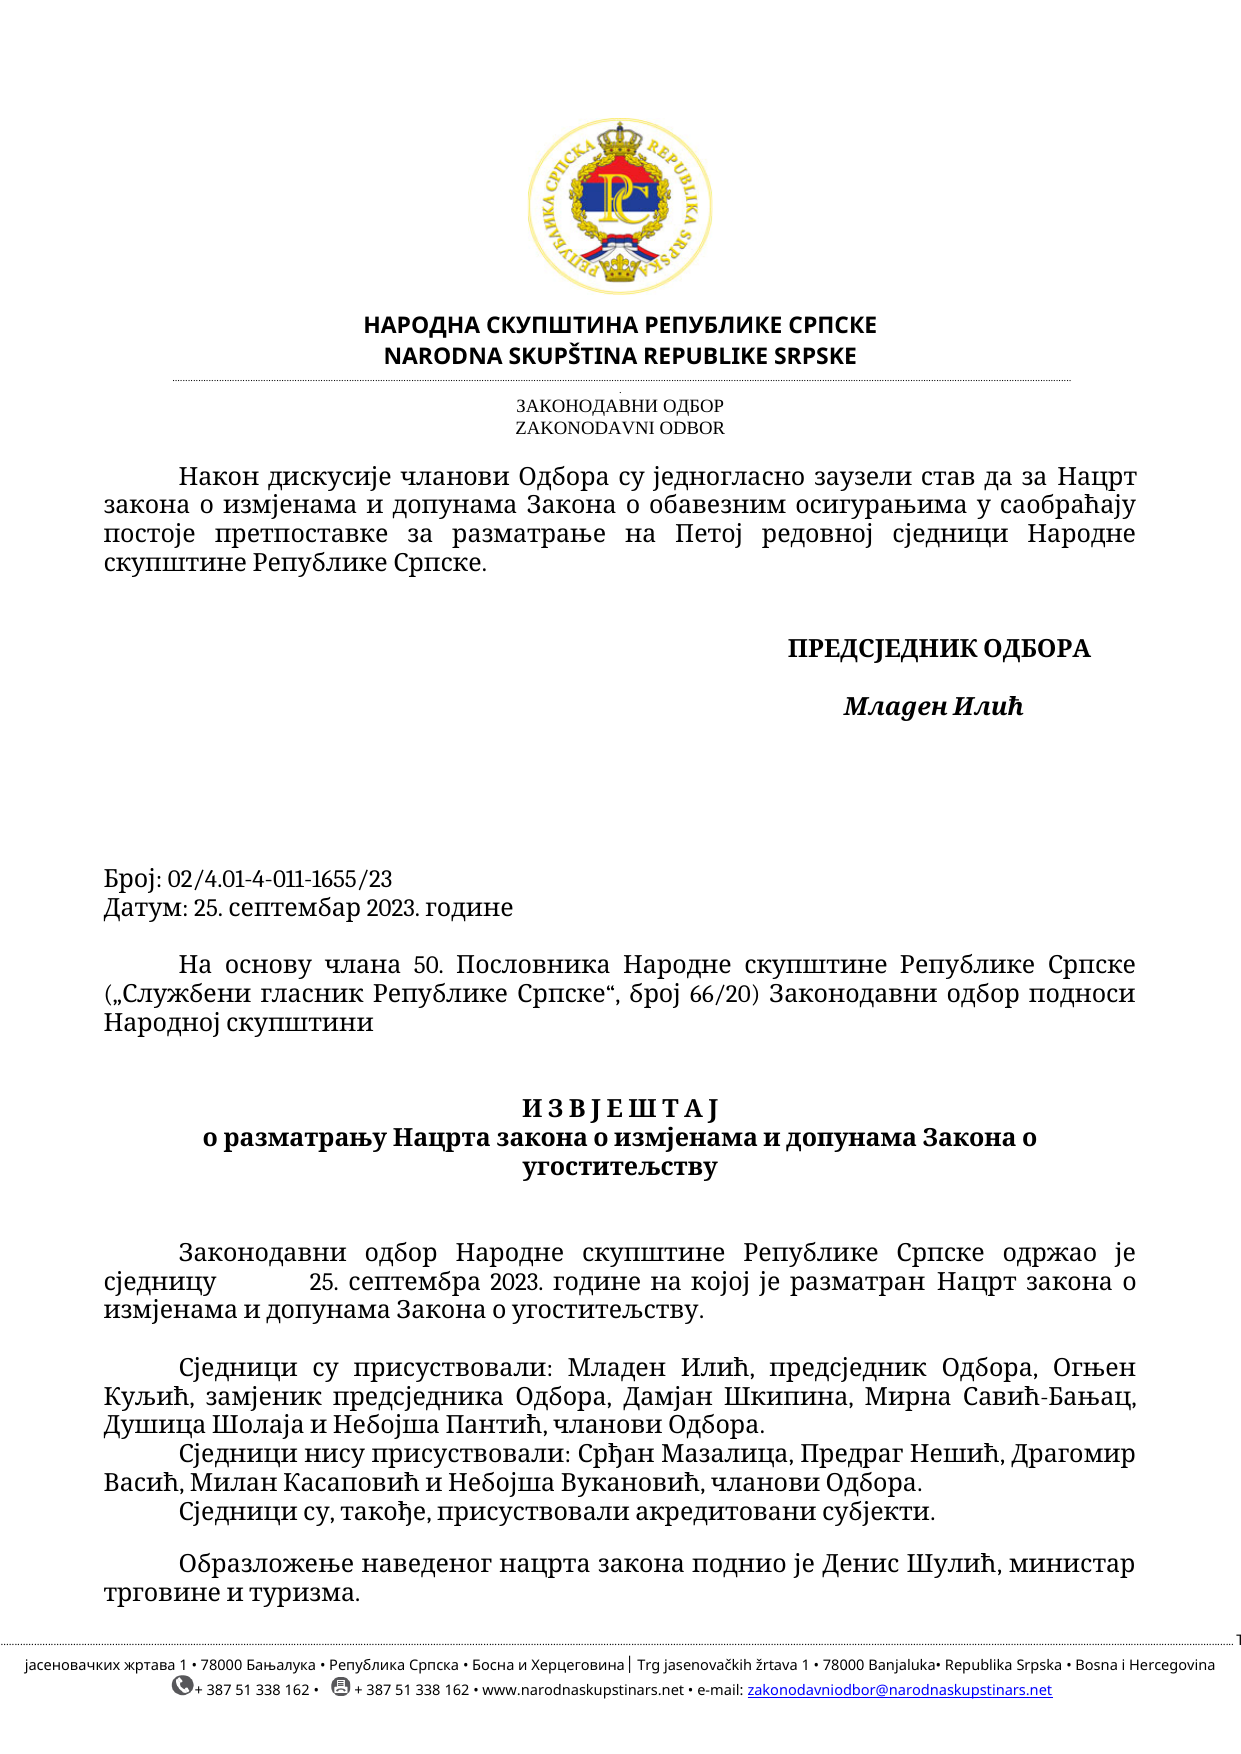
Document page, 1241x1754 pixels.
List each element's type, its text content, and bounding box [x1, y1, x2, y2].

text И З В Ј Е Ш Т А Ј [103, 1095, 1137, 1124]
text Сједници нису присуствовали: Срђан Мазалица, Предраг Нешић, Драгомир Васић, Милан Касаповић и Небојша Вукановић, чланови Одбора. [103, 1440, 1137, 1497]
text Број: 02/4.01-4-011-1655/23 [103, 865, 1137, 894]
text ПРЕДСЈЕДНИК ОДБОРА [103, 635, 1137, 664]
text о разматрању Нацрта закона о измјенама и допунама Закона о угоститељству [103, 1124, 1137, 1181]
text Образложење наведеног нацрта закона поднио је Денис Шулић, министар трговине и туризма. [103, 1550, 1137, 1608]
text Сједници су присуствовали: Младен Илић, предсједник Одбора, Огњен Куљић, замјеник предсједника Одбора, Дамјан Шкипина, Мирна Савић-Бањац, Душица Шолаја и Небојша Пантић, чланови Одбора. [103, 1354, 1137, 1440]
text На основу члана 50. Пословника Народне скупштине Републике Српске („Службени гласник Републике Српске“, број 66/20) Законодавни одбор подноси Народној скупштини [103, 951, 1137, 1037]
text Законодавни одбор Народне скупштине Републике Српске одржао је сједницу 25. септембра 2023. године на којој је разматран Нацрт закона о измјенама и допунама Закона о угоститељству. [103, 1239, 1137, 1325]
text Сједници су, такође, присуствовали акредитовани субјекти. [103, 1497, 1137, 1526]
text Младен Илић [103, 692, 1137, 721]
text Датум: 25. септембар 2023. године [103, 894, 1137, 922]
text Након дискусије чланови Одбора су једногласно заузели став да за Нацрт закона о измјенама и допунама Закона о обавезним осигурањима у саобраћају постоје претпоставке за разматрање на Петој редовној сједници Народне скупштине Републике Српске. [103, 462, 1137, 577]
